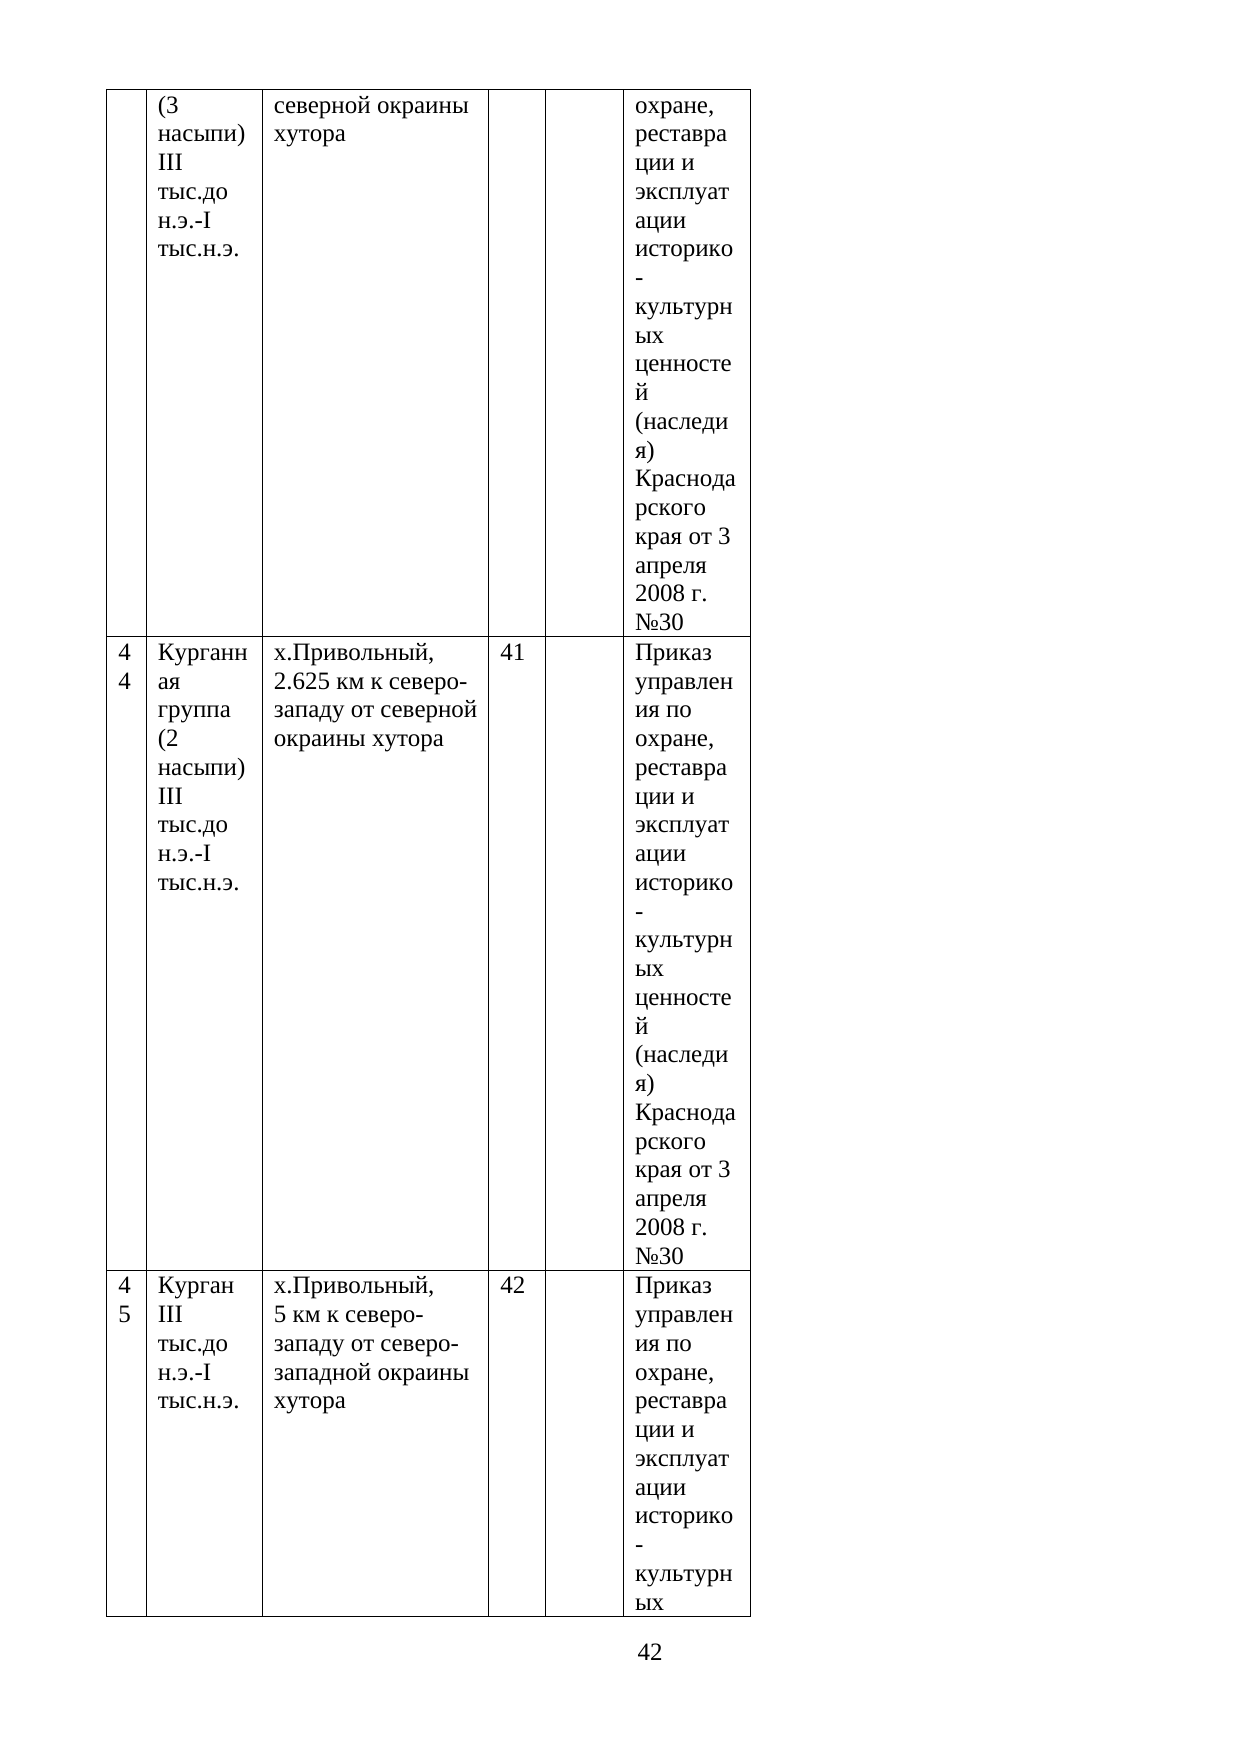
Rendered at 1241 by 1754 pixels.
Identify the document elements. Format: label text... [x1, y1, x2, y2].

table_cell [147, 90, 262, 636]
table_cell 42 [489, 1271, 545, 1616]
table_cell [147, 1271, 262, 1616]
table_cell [263, 90, 488, 636]
table_cell 43 [107, 90, 146, 636]
table_cell 40 [489, 90, 545, 636]
table_cell х.Привольный, 2.625 км к северо-западу от северной окраины хутора [263, 637, 488, 1269]
table_cell [546, 90, 623, 636]
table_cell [624, 1271, 750, 1616]
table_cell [624, 90, 750, 636]
table_cell Приказ управления по охране, реставрации и эксплуатации историко-культурных ценностей (наследия) Краснодарского края от 3 апреля 2008 г. №30 [624, 637, 750, 1269]
table_cell [546, 1271, 623, 1616]
table_cell 45 [107, 1271, 146, 1616]
table_cell Курганная группа (2 насыпи) III тыс.до н.э.-I тыс.н.э. [147, 637, 262, 1269]
table_cell 44 [107, 637, 146, 1269]
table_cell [263, 1271, 488, 1616]
table_cell [546, 637, 623, 1269]
table_cell 41 [489, 637, 545, 1269]
